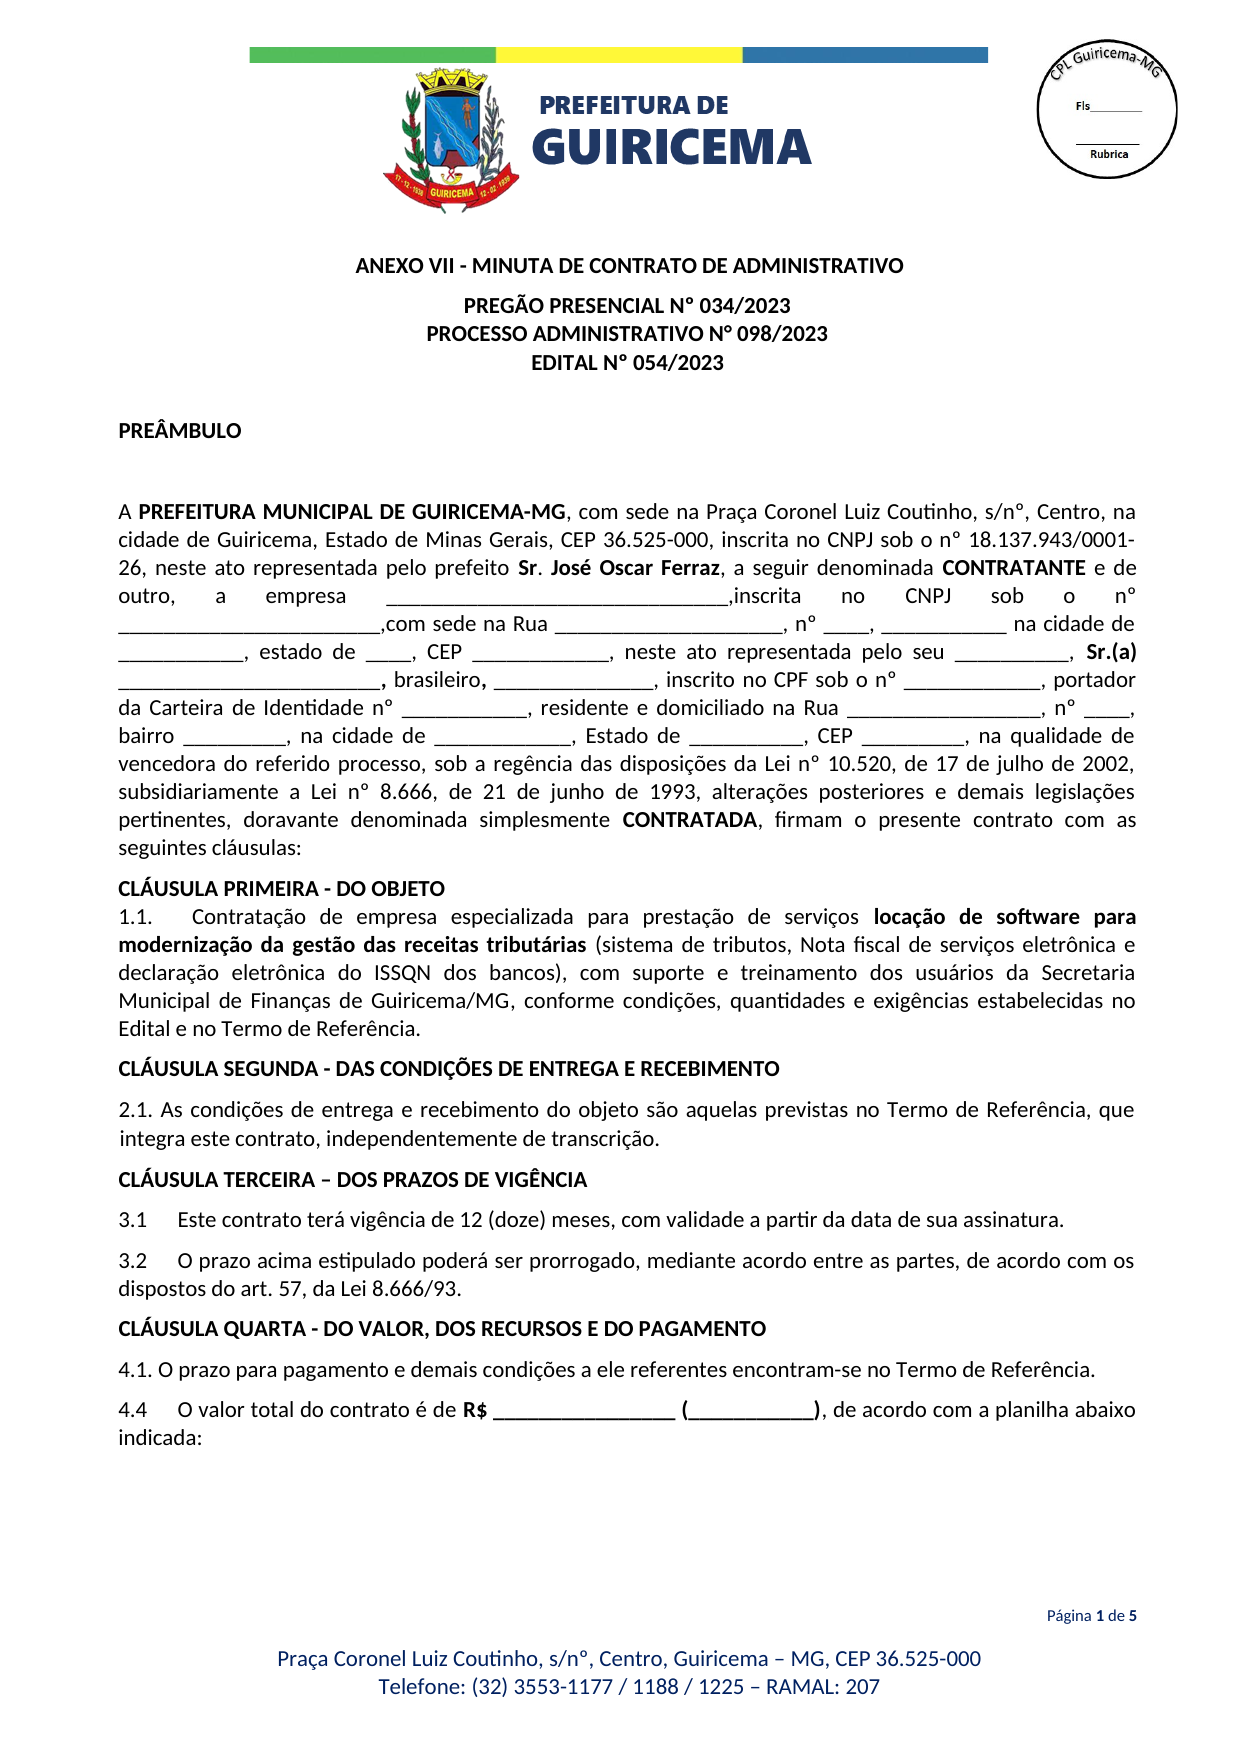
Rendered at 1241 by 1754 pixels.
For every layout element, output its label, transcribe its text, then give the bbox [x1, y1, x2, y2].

picture [1036, 39, 1178, 179]
text 2.1. As condições de entrega e recebimento do objeto são aquelas previstas no Termo de Referência, que integra este contrato, independentemente de transcrição. [118, 1095, 1137, 1152]
text PREÂMBULO [118, 416, 1137, 444]
text CLÁUSULA QUARTA - DO VALOR, DOS RECURSOS E DO PAGAMENTO [118, 1314, 1137, 1342]
text 4.1. O prazo para pagamento e demais condições a ele referentes encontram-se no Termo de Referência. [118, 1355, 1137, 1383]
list A PREFEITURA MUNICIPAL DE GUIRICEMA-MG, com sede na Praça Coronel Luiz Coutinho, s/nº, Centro, na cidade de Guiricema, Estado de Minas Gerais, CEP 36.525-000, inscrita no CNPJ sob o nº 18.137.943/0001-26, neste ato representada pelo prefeito Sr. José Oscar Ferraz, a seguir denominada CONTRATANTE e de outro, a empresa ______________________________,inscrita no CNPJ sob o nº _______________________,com sede na Rua ____________________, nº ____, ___________ na cidade de ___________, estado de ____, CEP ____________, neste ato representada pelo seu __________, Sr.(a) _______________________, brasileiro, ______________, inscrito no CPF sob o nº ____________, portador da Carteira de Identidade nº ___________, residente e domiciliado na Rua _________________, nº ____, bairro _________, na cidade de ____________, Estado de __________, CEP _________, na qualidade de vencedora do referido processo, sob a regência das disposições da Lei nº 10.520, de 17 de julho de 2002, subsidiariamente a Lei nº 8.666, de 21 de junho de 1993, alterações posteriores e demais legislações pertinentes, doravante denominada simplesmente CONTRATADA, firmam o presente contrato com as seguintes cláusulas: [118, 497, 1137, 861]
list O valor total do contrato é de R$ ________________ (___________), de acordo com a planilha abaixo indicada: [118, 1395, 1137, 1451]
text CLÁUSULA SEGUNDA - DAS CONDIÇÕES DE ENTREGA E RECEBIMENTO [118, 1054, 1137, 1083]
text CLÁUSULA TERCEIRA – DOS PRAZOS DE VIGÊNCIA [118, 1165, 1137, 1193]
list O prazo acima estipulado poderá ser prorrogado, mediante acordo entre as partes, de acordo com os dispostos do art. 57, da Lei 8.666/93. [118, 1246, 1137, 1302]
text EDITAL Nº 054/2023 [118, 348, 1137, 376]
text PROCESSO ADMINISTRATIVO N° 098/2023 [118, 319, 1136, 348]
list Este contrato terá vigência de 12 (doze) meses, com validade a partir da data de sua assinatura. [118, 1205, 1137, 1233]
list Contratação de empresa especializada para prestação de serviços locação de software para modernização da gestão das receitas tributárias (sistema de tributos, Nota fiscal de serviços eletrônica e declaração eletrônica do ISSQN dos bancos), com suporte e treinamento dos usuários da Secretaria Municipal de Finanças de Guiricema/MG, conforme condições, quantidades e exigências estabelecidas no Edital e no Termo de Referência. [118, 902, 1137, 1042]
text ANEXO VII - MINUTA DE CONTRATO DE ADMINISTRATIVO [123, 251, 1137, 279]
text PREGÃO PRESENCIAL Nº 034/2023 [118, 292, 1136, 319]
list CLÁUSULA PRIMEIRA - DO OBJETO [118, 874, 1137, 902]
